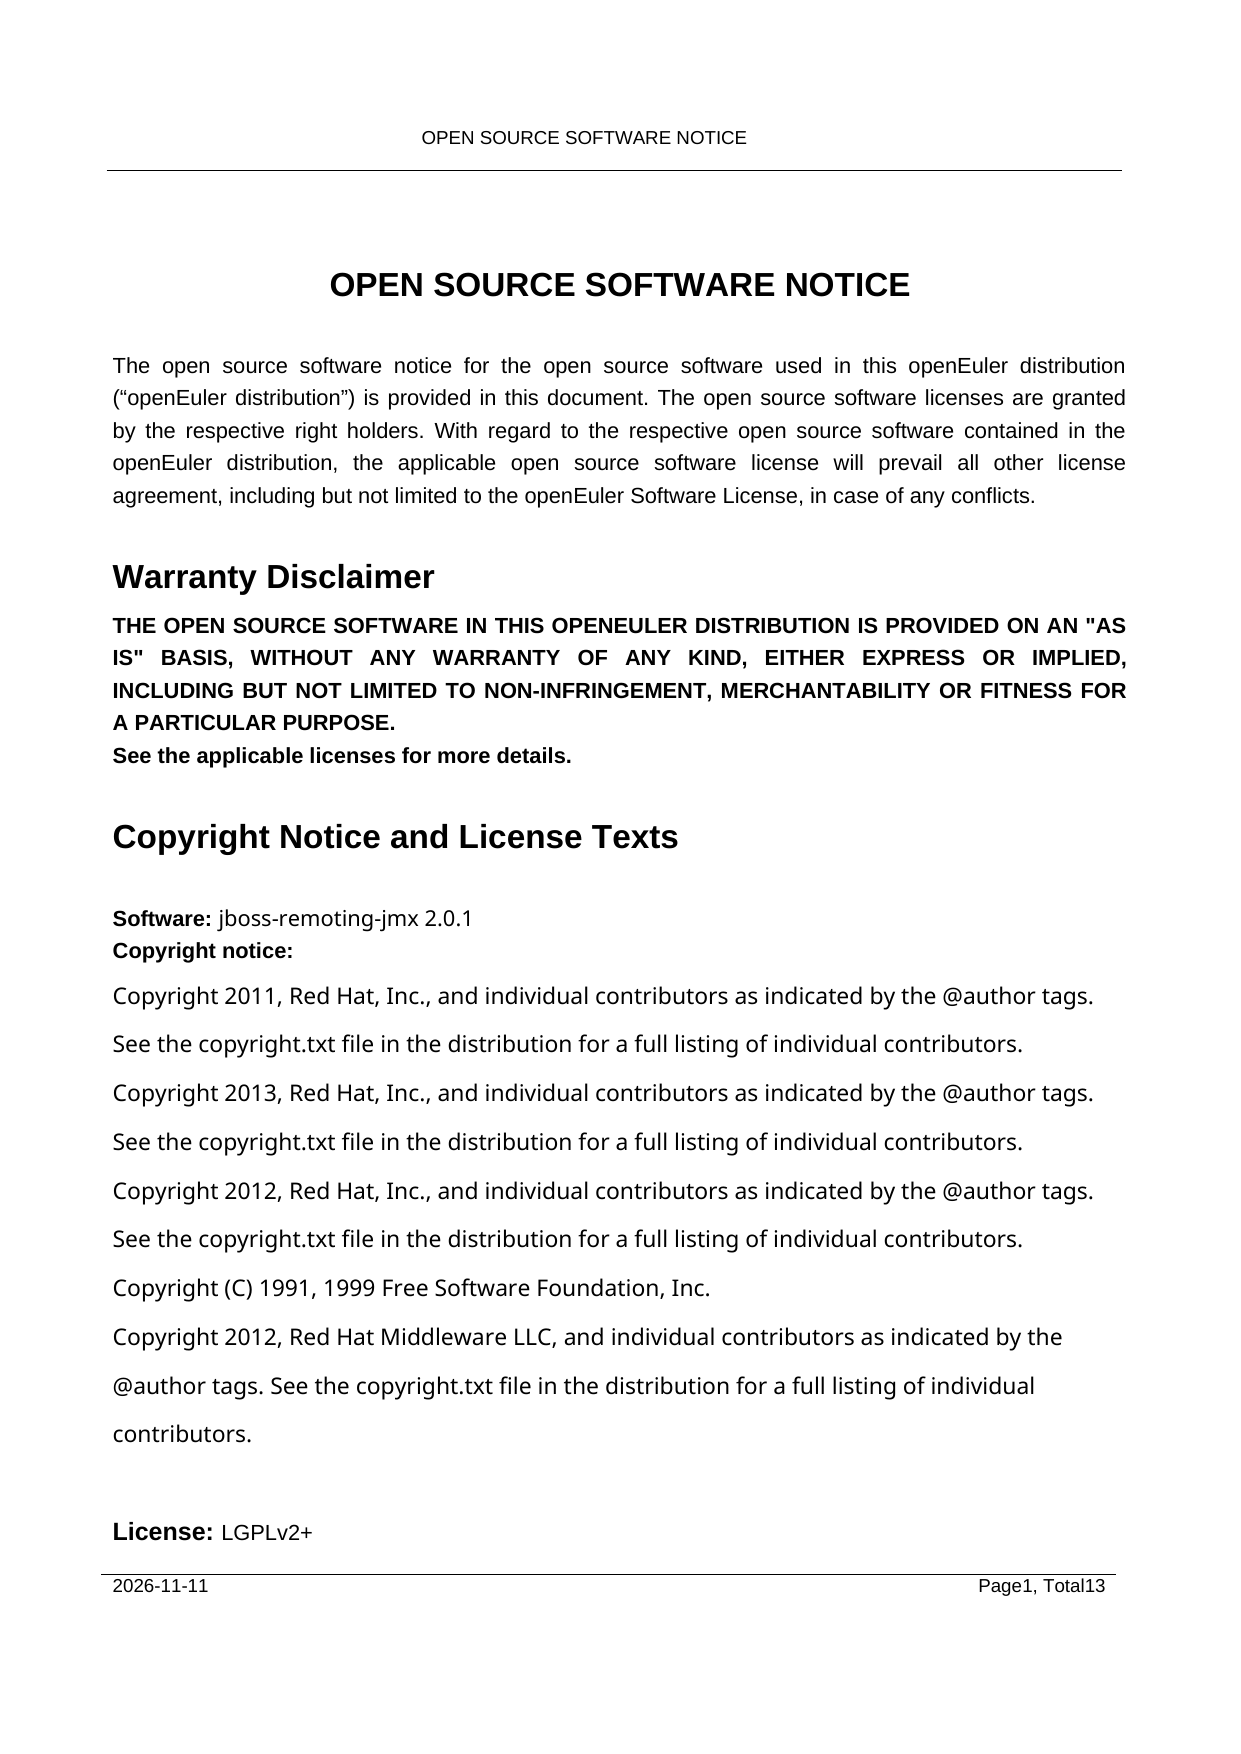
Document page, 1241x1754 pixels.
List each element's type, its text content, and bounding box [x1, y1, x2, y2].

text Copyright Notice and License Texts [112, 804, 1128, 869]
text License: LGPLv2+ [112, 1515, 1128, 1548]
text Software: jboss-remoting-jmx 2.0.1 [112, 901, 1128, 934]
text Copyright notice: [112, 934, 1128, 966]
text Warranty Disclaimer [112, 544, 1128, 609]
text THE OPEN SOURCE SOFTWARE IN THIS OPENEULER DISTRIBUTION IS PROVIDED ON AN "AS IS" BASIS, WITHOUT ANY WARRANTY OF ANY KIND, EITHER EXPRESS OR IMPLIED, INCLUDING BUT NOT LIMITED TO NON-INFRINGEMENT, MERCHANTABILITY OR FITNESS FOR A PARTICULAR PURPOSE. See the applicable licenses for more details. [112, 609, 1128, 771]
text OPEN SOURCE SOFTWARE NOTICE [112, 251, 1128, 316]
text The open source software notice for the open source software used in this openEuler distribution (“openEuler distribution”) is provided in this document. The open source software licenses are granted by the respective right holders. With regard to the respective open source software contained in the openEuler distribution, the applicable open source software license will prevail all other license agreement, including but not limited to the openEuler Software License, in case of any conflicts. [112, 349, 1128, 511]
text Copyright 2011, Red Hat, Inc., and individual contributors as indicated by the @author tags. See the copyright.txt file in the distribution for a full listing of individual contributors. Copyright 2013, Red Hat, Inc., and individual contributors as indicated by the @author tags. See the copyright.txt file in the distribution for a full listing of individual contributors. Copyright 2012, Red Hat, Inc., and individual contributors as indicated by the @author tags. See the copyright.txt file in the distribution for a full listing of individual contributors. Copyright (C) 1991, 1999 Free Software Foundation, Inc. Copyright 2012, Red Hat Middleware LLC, and individual contributors as indicated by the @author tags. See the copyright.txt file in the distribution for a full listing of individual contributors. [112, 979, 1128, 1499]
